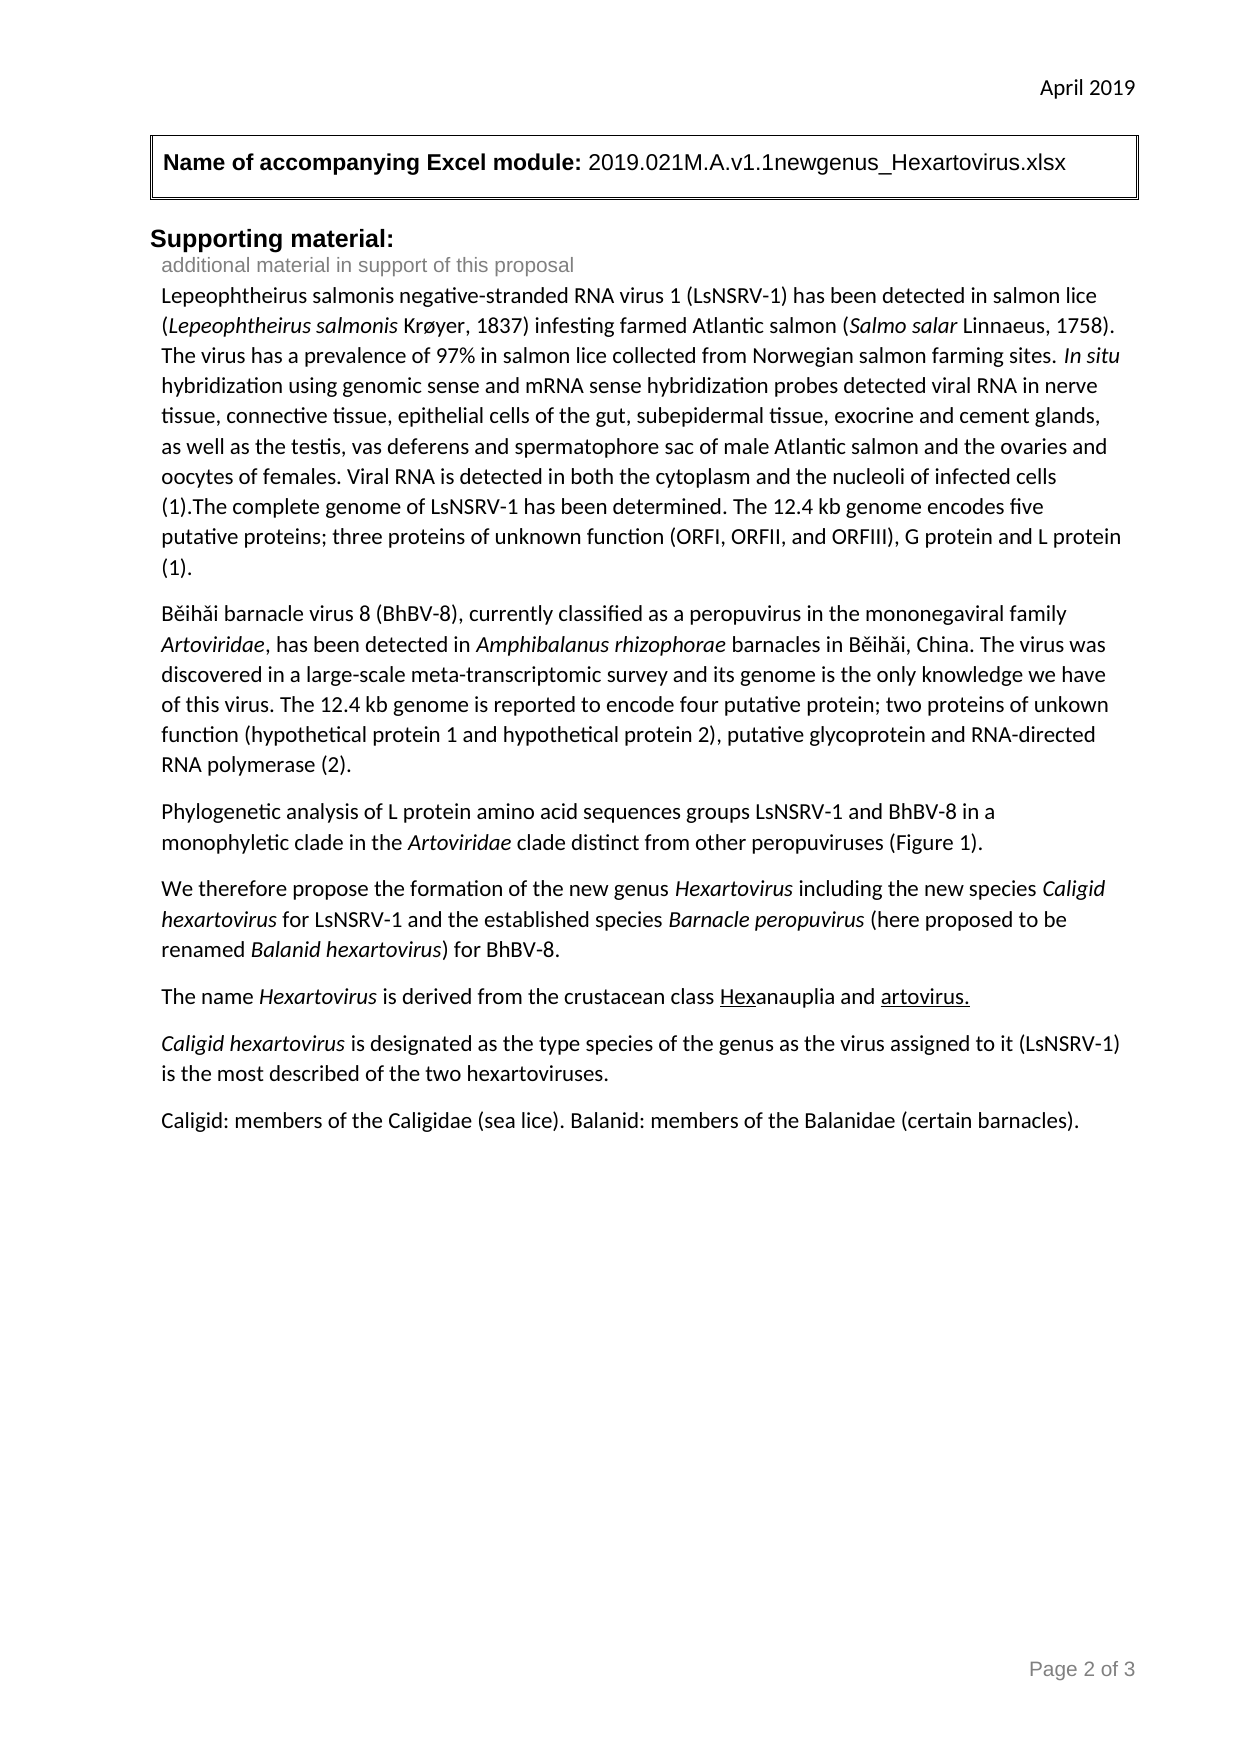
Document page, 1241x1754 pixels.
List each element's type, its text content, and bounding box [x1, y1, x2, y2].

table_cell Lepeophtheirus salmonis negative-stranded RNA virus 1 (LsNSRV-1) has been detected in salmon lice (Lepeophtheirus salmonis Krøyer, 1837) infesting farmed Atlantic salmon (Salmo salar Linnaeus, 1758). The virus has a prevalence of 97% in salmon lice collected from Norwegian salmon farming sites. In situ hybridization using genomic sense and mRNA sense hybridization probes detected viral RNA in nerve tissue, connective tissue, epithelial cells of the gut, subepidermal tissue, exocrine and cement glands, as well as the testis, vas deferens and spermatophore sac of male Atlantic salmon and the ovaries and oocytes of females. Viral RNA is detected in both the cytoplasm and the nucleoli of infected cells (1).The complete genome of LsNSRV-1 has been determined. The 12.4 kb genome encodes five putative proteins; three proteins of unknown function (ORFI, ORFII, and ORFIII), G protein and L protein (1). Běihǎi barnacle virus 8 (BhBV-8), currently classified as a peropuvirus in the mononegaviral family Artoviridae, has been detected in Amphibalanus rhizophorae barnacles in Běihǎi, China. The virus was discovered in a large-scale meta-transcriptomic survey and its genome is the only knowledge we have of this virus. The 12.4 kb genome is reported to encode four putative protein; two proteins of unkown function (hypothetical protein 1 and hypothetical protein 2), putative glycoprotein and RNA-directed RNA polymerase (2). Phylogenetic analysis of L protein amino acid sequences groups LsNSRV-1 and BhBV-8 in a monophyletic clade in the Artoviridae clade distinct from other peropuviruses (Figure 1). We therefore propose the formation of the new genus Hexartovirus including the new species Caligid hexartovirus for LsNSRV-1 and the established species Barnacle peropuvirus (here proposed to be renamed Balanid hexartovirus) for BhBV-8. The name Hexartovirus is derived from the crustacean class Hexanauplia and artovirus. Caligid hexartovirus is designated as the type species of the genus as the virus assigned to it (LsNSRV-1) is the most described of the two hexartoviruses. Caligid: members of the Caligidae (sea lice). Balanid: members of the Balanidae (certain barnacles). Fig. 1 Phylogenetic position of LsNSRV-1 in relation to 73 other viruses from all genera of the 11 families of the order Mononegavirales and the family Chuviridae of the order Jingchuvirales. The currently assigned peropuviruses are marked blue whereas the proposed genus Hexartovirus is marked red. The 73 L-protein amino acid sequences were aligned using online MAFFT v7 and poorly aligned regions were removed using trimAl resulting in a sequence alignment of 565 amino acids. Phylogenetic trees were calculated using maximum-likelihood (ML) in MEGA 6 with the LG + G + I + F model and 1000 bootstrap replications. The branch lengths reflect the evolutionary distance and are represented as the number of amino acid substitutions in proportion to the scale bar [150, 281, 1136, 1153]
table_header additional material in support of this proposal [150, 253, 1136, 281]
table_header Name of accompanying Excel module: 2019.021M.A.v1.1newgenus_Hexartovirus.xlsx [153, 136, 1136, 197]
text Supporting material: [150, 224, 1135, 253]
